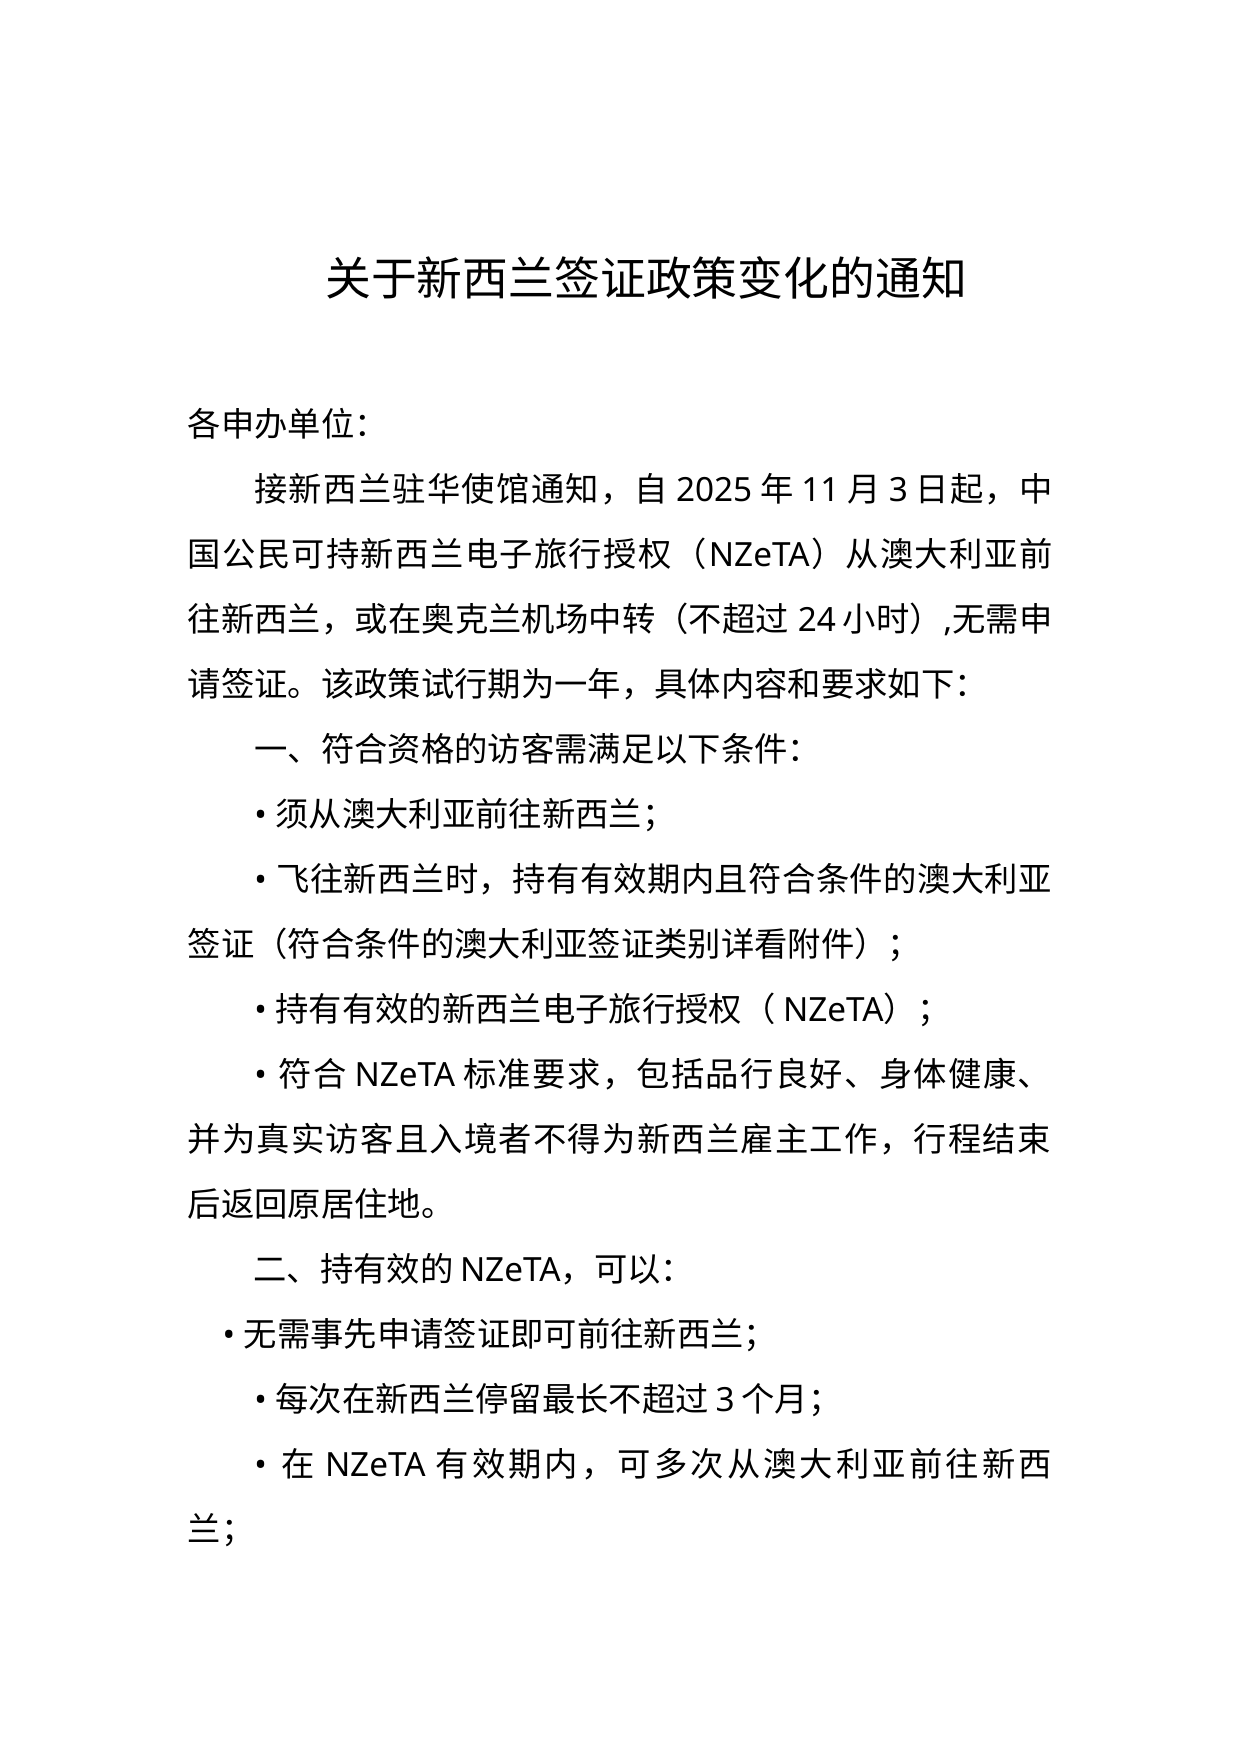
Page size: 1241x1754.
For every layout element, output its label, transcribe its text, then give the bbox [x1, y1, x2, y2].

text 各申办单位： [187, 389, 1053, 454]
list 接新西兰驻华使馆通知，自2025年11月3日起，中国公民可持新西兰电子旅行授权（NZeTA）从澳大利亚前往新西兰，或在奥克兰机场中转（不超过24小时）,无需申请签证。该政策试行期为一年，具体内容和要求如下： [187, 454, 1053, 714]
list • 持有有效的新西兰电子旅行授权（ NZeTA）； [187, 974, 1053, 1039]
list • 无需事先申请签证即可前往新西兰； [187, 1299, 1053, 1364]
list 持有效的NZeTA，可以： [195, 1234, 1053, 1299]
list • 每次在新西兰停留最长不超过3个月； [187, 1364, 1053, 1429]
list • 符合NZeTA标准要求，包括品行良好、身体健康、并为真实访客且入境者不得为新西兰雇主工作，行程结束后返回原居住地。 [187, 1039, 1053, 1234]
text 关于新西兰签证政策变化的通知 [187, 227, 1053, 324]
list • 须从澳大利亚前往新西兰； [187, 779, 1053, 844]
list 一、符合资格的访客需满足以下条件： [187, 714, 1053, 779]
list • 飞往新西兰时，持有有效期内且符合条件的澳大利亚签证（符合条件的澳大利亚签证类别详看附件）； [187, 844, 1053, 974]
list • 在NZeTA有效期内，可多次从澳大利亚前往新西兰； [187, 1429, 1053, 1559]
